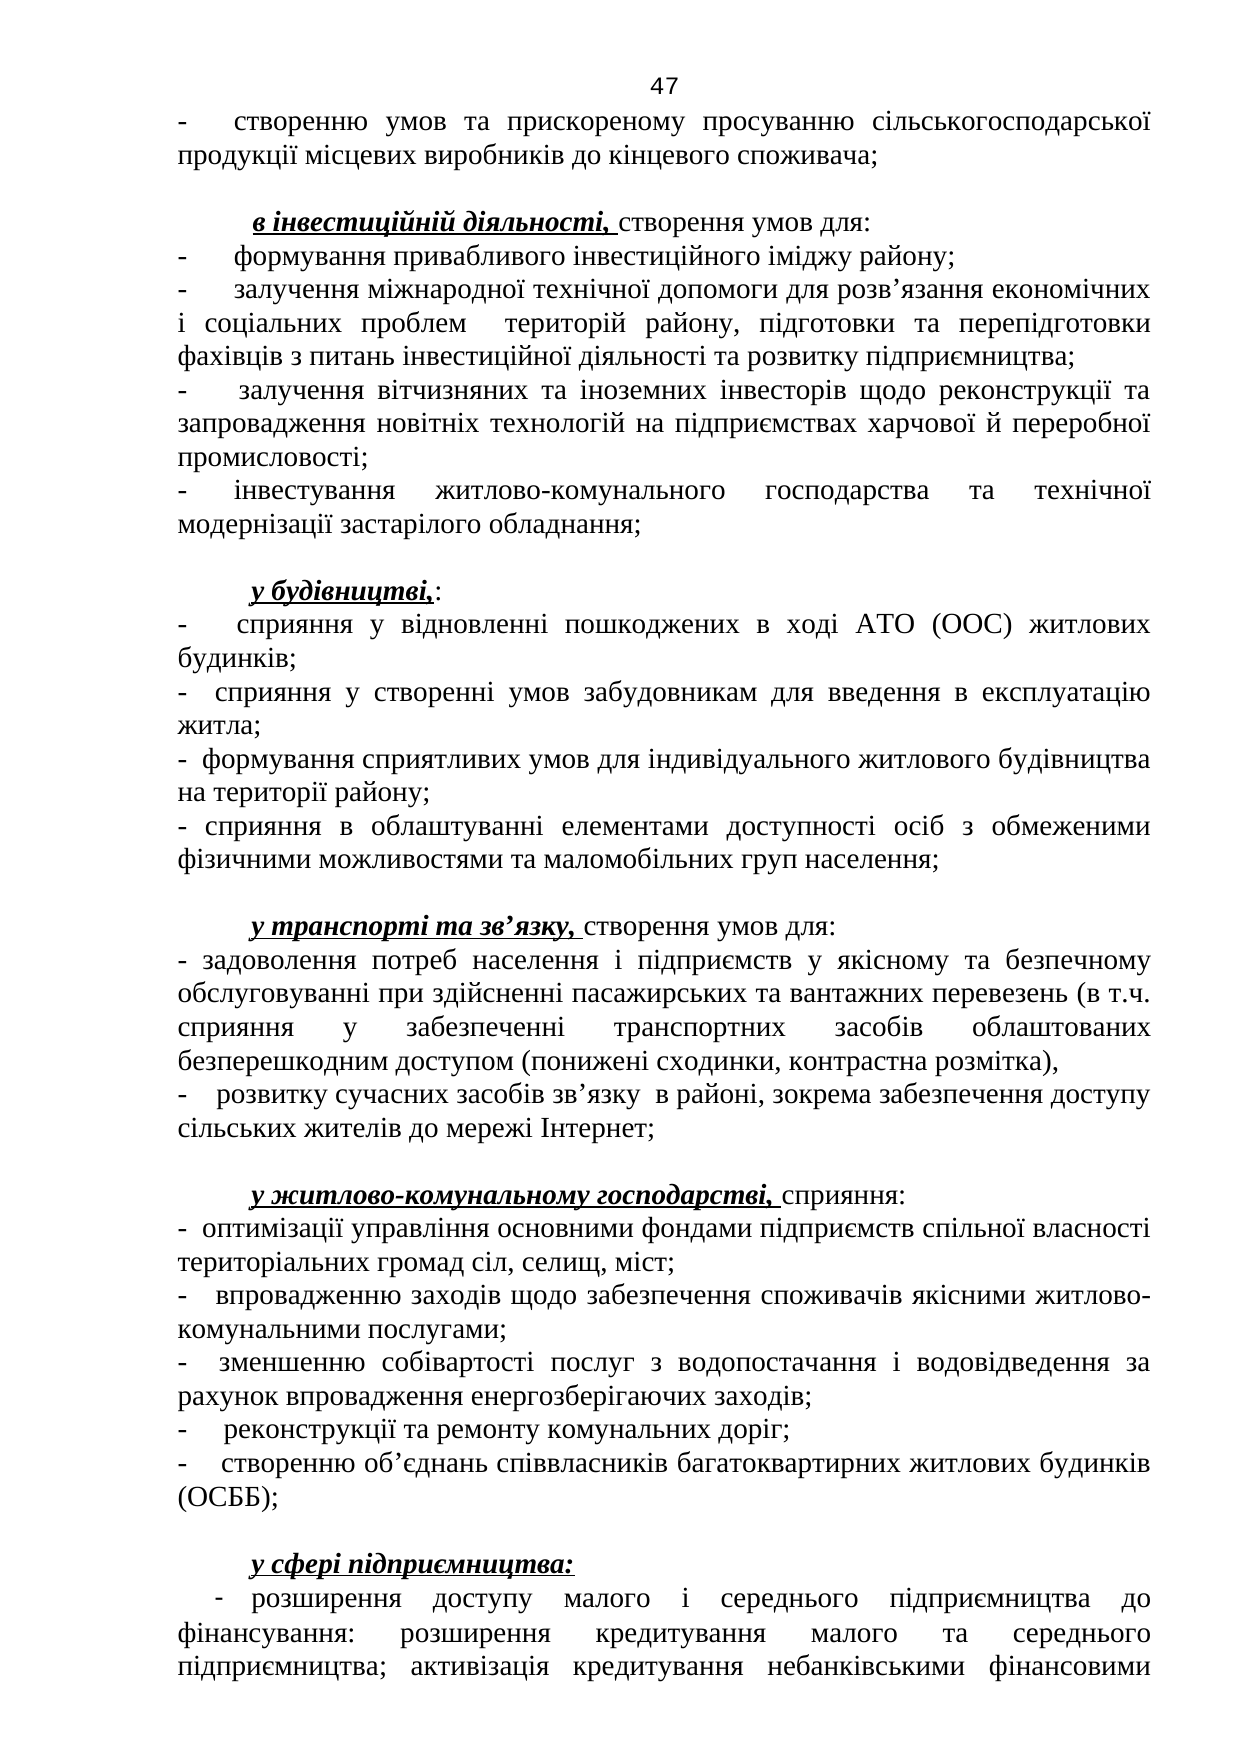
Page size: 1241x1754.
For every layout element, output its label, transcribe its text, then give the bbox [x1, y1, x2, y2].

text - формування сприятливих умов для індивідуального житлового будівництва на території району; [177, 741, 1152, 808]
list створенню умов та прискореному просуванню сільськогосподарської продукції місцевих виробників до кінцевого споживача; [177, 103, 1152, 171]
text - розвитку сучасних засобів зв’язку в районі, зокрема забезпечення доступу сільських жителів до мережі Інтернет; [177, 1076, 1152, 1143]
text - задоволення потреб населення і підприємств у якісному та безпечному обслуговуванні при здійсненні пасажирських та вантажних перевезень (в т.ч. сприяння у забезпеченні транспортних засобів облаштованих безперешкодним доступом (понижені сходинки, контрастна розмітка), [177, 942, 1152, 1076]
text - залучення вітчизняних та іноземних інвесторів щодо реконструкції та запровадження новітніх технологій на підприємствах харчової й переробної промисловості; [177, 372, 1152, 472]
text - зменшенню собівартості послуг з водопостачання і водовідведення за рахунок впровадження енергозберігаючих заходів; [177, 1344, 1152, 1412]
text - оптимізації управління основними фондами підприємств спільної власності територіальних громад сіл, селищ, міст; [177, 1210, 1152, 1277]
text у будівництві,: [177, 573, 1152, 607]
text - сприяння в облаштуванні елементами доступності осіб з обмеженими фізичними можливостями та маломобільних груп населення; [177, 808, 1152, 875]
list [177, 1579, 1152, 1682]
text в інвестиційній діяльності, створення умов для: [177, 204, 1152, 238]
text - впровадженню заходів щодо забезпечення споживачів якісними житлово-комунальними послугами; [177, 1277, 1152, 1344]
text - створенню об’єднань співвласників багатоквартирних житлових будинків (ОСББ); [177, 1445, 1152, 1512]
text у сфері підприємництва: [177, 1546, 1152, 1579]
text - сприяння у відновленні пошкоджених в ході АТО (ООС) житлових будинків; [177, 607, 1152, 674]
text - реконструкції та ремонту комунальних доріг; [177, 1412, 1152, 1445]
list інвестування житлово-комунального господарства та технічної модернізації застарілого обладнання; [177, 472, 1152, 539]
list залучення міжнародної технічної допомоги для розв’язання економічних і соціальних проблем територій району, підготовки та перепідготовки фахівців з питань інвестиційної діяльності та розвитку підприємництва; [177, 271, 1152, 372]
text - сприяння у створенні умов забудовникам для введення в експлуатацію житла; [177, 674, 1152, 741]
text у житлово-комунальному господарстві, сприяння: [177, 1177, 1152, 1210]
text у транспорті та зв’язку, створення умов для: [177, 908, 1152, 942]
list формування привабливого інвестиційного іміджу району; [177, 238, 1152, 271]
